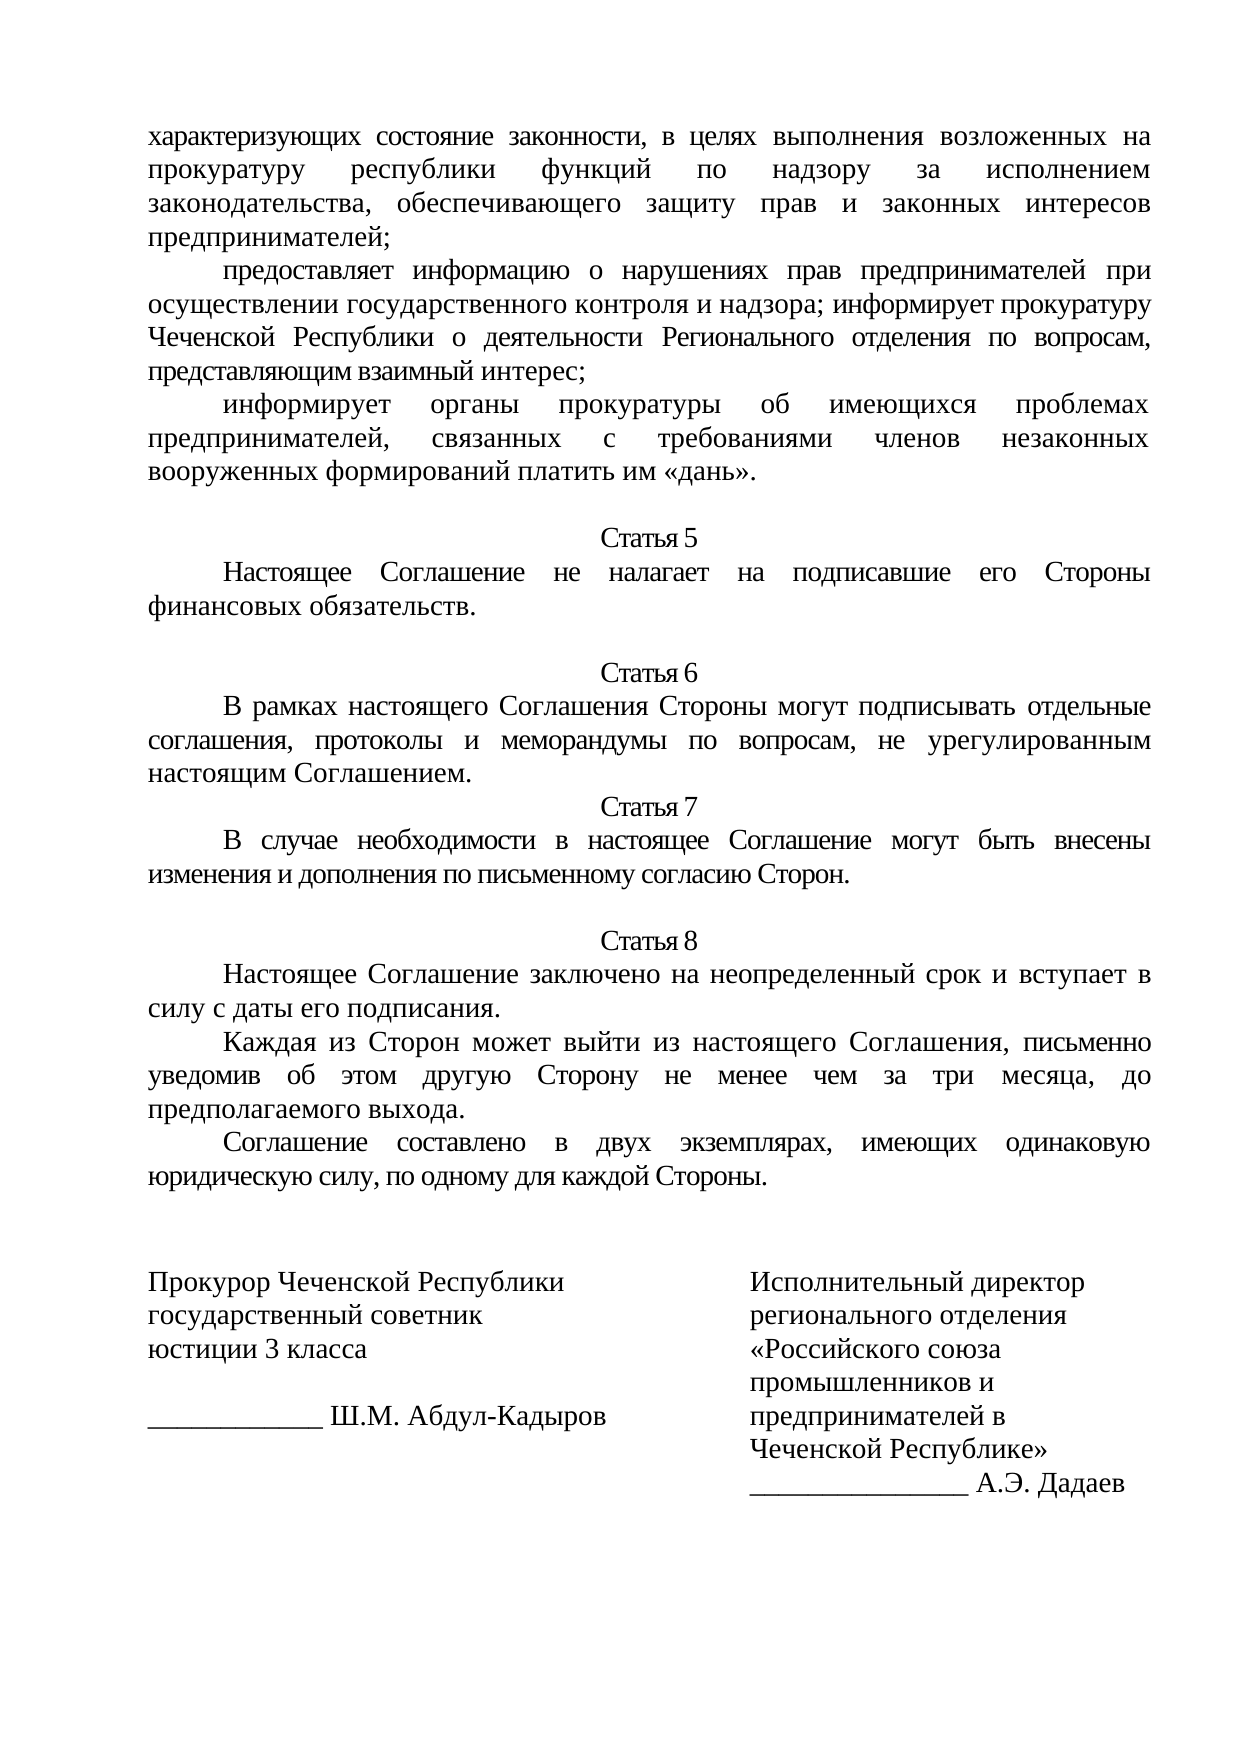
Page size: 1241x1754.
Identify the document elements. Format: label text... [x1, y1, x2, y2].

text Статья 6 [148, 655, 1152, 688]
text Статья 8 [148, 923, 1152, 957]
text Настоящее Соглашение заключено на неопределенный срок и вступает в силу с даты его подписания. [148, 957, 1152, 1024]
text Соглашение составлено в двух экземплярах, имеющих одинаковую юридическую силу, по одному для каждой Стороны. [148, 1124, 1152, 1191]
text В рамках настоящего Соглашения Стороны могут подписывать отдельные соглашения, протоколы и меморандумы по вопросам, не урегулированным настоящим Соглашением. [148, 688, 1152, 789]
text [148, 118, 1152, 252]
text Каждая из Сторон может выйти из настоящего Соглашения, письменно уведомив об этом другую Сторону не менее чем за три месяца, до предполагаемого выхода. [148, 1024, 1152, 1124]
text предоставляет информацию о нарушениях прав предпринимателей при осуществлении государственного контроля и надзора; информирует прокуратуру Чеченской Республики о деятельности Регионального отделения по вопросам, представляющим взаимный интерес; [148, 252, 1152, 386]
text В случае необходимости в настоящее Соглашение могут быть внесены изменения и дополнения по письменному согласию Сторон. [148, 822, 1152, 889]
table_header Прокурор Чеченской Республики государственный советник государственный советник юстиции 3 класса ____________ Ш.М. Абдул-Кадыров [149, 1264, 738, 1597]
text информирует органы прокуратуры об имеющихся проблемах предпринимателей, связанных с требованиями членов незаконных вооруженных формирований платить им «дань». [148, 386, 1149, 487]
table_header Исполнительный директор регионального отделения «Российского союза промышленников и предпринимателей в Чеченской Республике» _______________ А.Э. Дадаев [738, 1264, 1222, 1597]
text Настоящее Соглашение не налагает на подписавшие его Стороны финансовых обязательств. [148, 554, 1152, 621]
text Статья 5 [148, 521, 1152, 554]
text Статья 7 [148, 789, 1152, 822]
